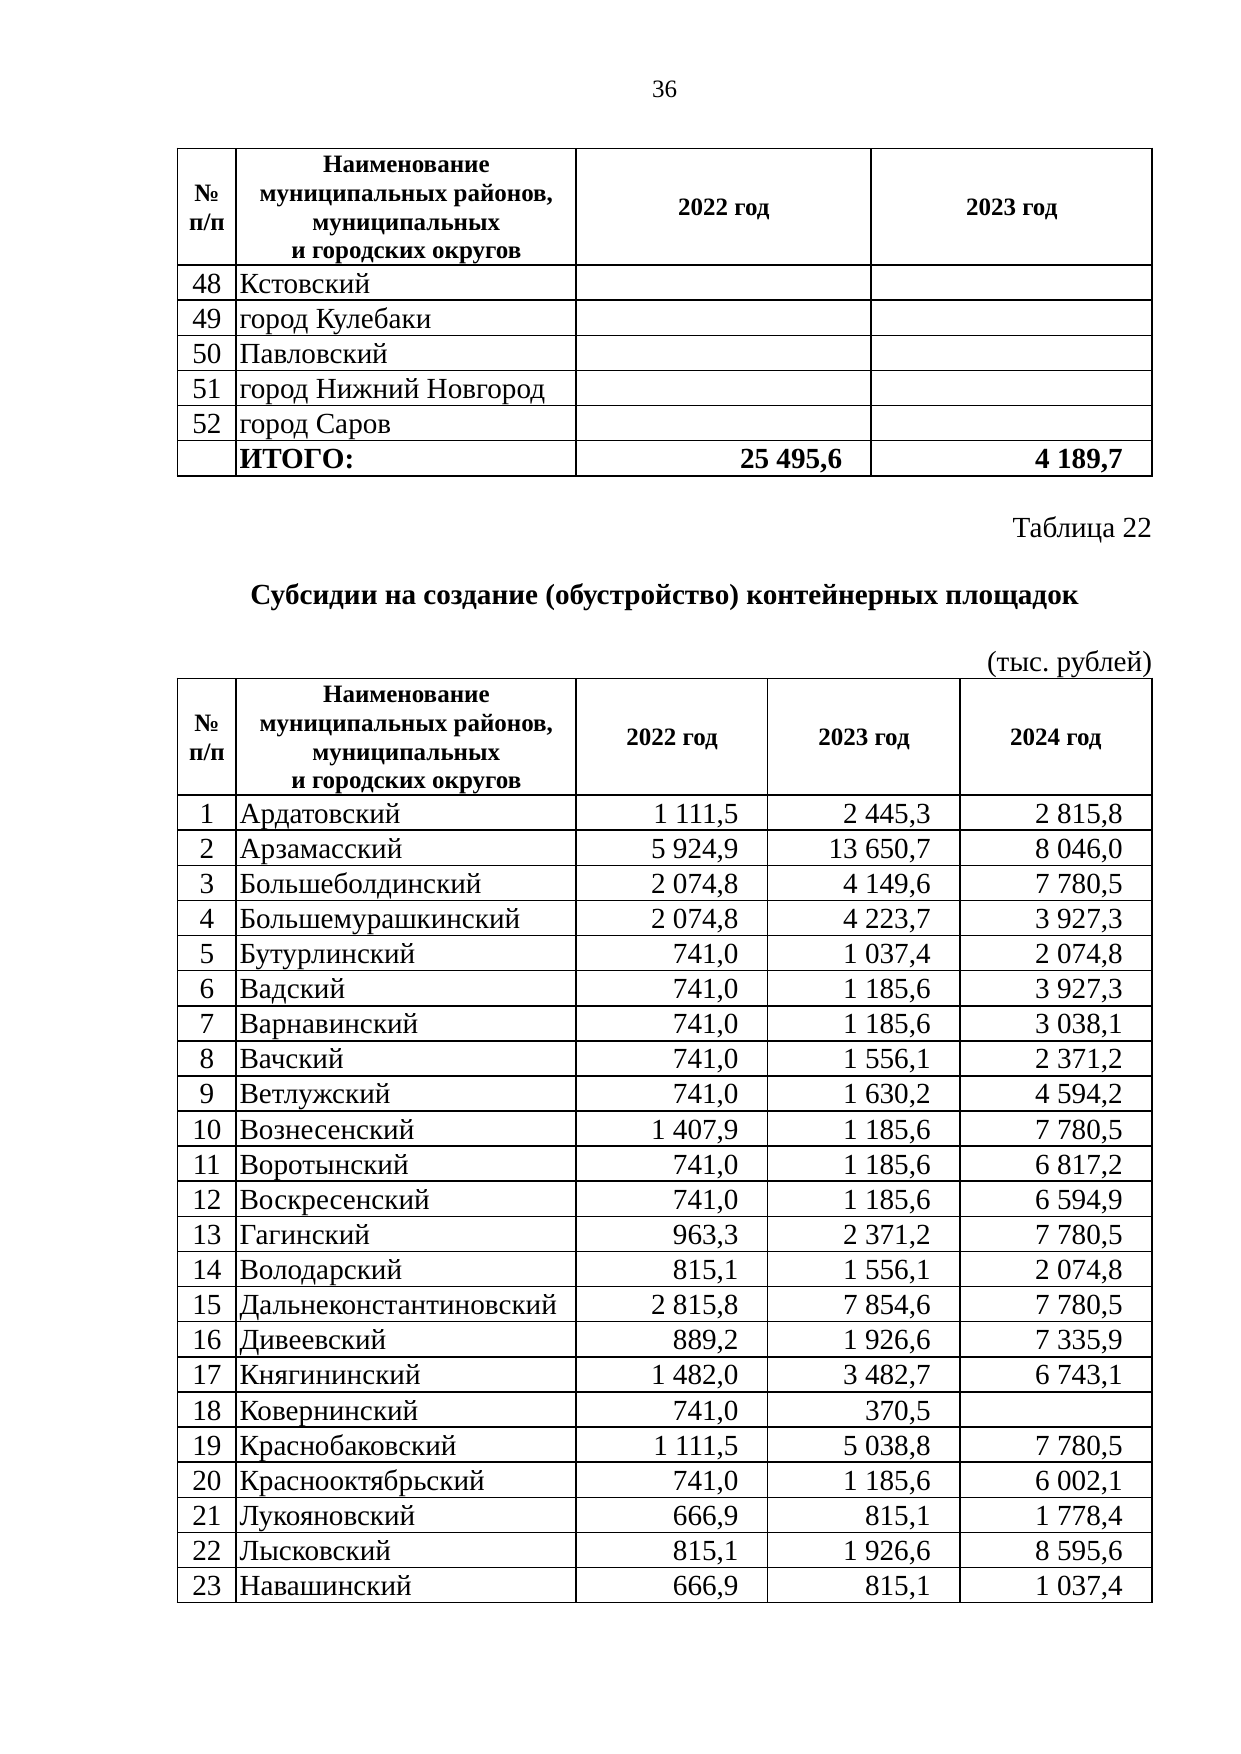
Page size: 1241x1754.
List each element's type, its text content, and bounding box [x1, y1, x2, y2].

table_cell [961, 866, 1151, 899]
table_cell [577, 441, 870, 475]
text Таблица 22 [177, 510, 1152, 543]
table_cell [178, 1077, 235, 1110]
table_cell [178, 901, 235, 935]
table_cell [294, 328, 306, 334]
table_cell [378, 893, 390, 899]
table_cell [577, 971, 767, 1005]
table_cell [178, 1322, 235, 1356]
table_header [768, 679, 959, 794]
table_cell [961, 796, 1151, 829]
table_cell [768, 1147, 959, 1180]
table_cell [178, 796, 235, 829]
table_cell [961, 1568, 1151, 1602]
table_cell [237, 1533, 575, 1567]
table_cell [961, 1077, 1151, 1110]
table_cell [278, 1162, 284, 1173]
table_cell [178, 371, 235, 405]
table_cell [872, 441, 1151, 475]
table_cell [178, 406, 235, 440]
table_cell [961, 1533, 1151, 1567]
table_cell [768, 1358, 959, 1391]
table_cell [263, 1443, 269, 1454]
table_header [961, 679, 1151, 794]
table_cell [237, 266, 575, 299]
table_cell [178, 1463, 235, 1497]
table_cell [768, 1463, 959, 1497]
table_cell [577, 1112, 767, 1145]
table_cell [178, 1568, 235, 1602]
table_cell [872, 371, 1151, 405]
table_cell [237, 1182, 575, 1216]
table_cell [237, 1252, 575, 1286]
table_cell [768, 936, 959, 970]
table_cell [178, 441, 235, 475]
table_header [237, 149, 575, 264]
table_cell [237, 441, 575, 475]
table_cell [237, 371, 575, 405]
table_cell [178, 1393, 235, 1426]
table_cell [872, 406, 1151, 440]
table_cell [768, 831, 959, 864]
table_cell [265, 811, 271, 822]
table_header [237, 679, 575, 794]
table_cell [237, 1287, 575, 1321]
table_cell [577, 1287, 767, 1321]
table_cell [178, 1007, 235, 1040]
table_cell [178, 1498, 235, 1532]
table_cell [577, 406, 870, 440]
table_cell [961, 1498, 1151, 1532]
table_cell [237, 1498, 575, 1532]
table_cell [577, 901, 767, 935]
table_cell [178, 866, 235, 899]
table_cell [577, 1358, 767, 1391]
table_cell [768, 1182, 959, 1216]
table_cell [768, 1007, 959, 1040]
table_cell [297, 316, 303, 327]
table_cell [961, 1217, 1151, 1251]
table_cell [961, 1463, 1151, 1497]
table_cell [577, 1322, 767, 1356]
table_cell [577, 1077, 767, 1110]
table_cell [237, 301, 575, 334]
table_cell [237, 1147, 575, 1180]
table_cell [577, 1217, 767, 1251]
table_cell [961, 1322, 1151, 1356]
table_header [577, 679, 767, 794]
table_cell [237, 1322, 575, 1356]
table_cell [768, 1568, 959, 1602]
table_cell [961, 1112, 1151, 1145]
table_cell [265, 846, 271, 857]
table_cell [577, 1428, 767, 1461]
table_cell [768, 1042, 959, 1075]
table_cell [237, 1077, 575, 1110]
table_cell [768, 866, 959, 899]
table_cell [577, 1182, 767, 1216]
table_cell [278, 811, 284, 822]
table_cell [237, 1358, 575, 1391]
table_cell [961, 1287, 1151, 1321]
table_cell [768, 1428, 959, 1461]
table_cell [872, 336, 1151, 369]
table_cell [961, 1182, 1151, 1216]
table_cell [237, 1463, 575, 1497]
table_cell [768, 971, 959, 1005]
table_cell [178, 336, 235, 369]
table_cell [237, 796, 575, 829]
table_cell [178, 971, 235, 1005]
text (тыс. рублей) [177, 644, 1152, 678]
text Субсидии на создание (обустройство) контейнерных площадок [177, 577, 1152, 611]
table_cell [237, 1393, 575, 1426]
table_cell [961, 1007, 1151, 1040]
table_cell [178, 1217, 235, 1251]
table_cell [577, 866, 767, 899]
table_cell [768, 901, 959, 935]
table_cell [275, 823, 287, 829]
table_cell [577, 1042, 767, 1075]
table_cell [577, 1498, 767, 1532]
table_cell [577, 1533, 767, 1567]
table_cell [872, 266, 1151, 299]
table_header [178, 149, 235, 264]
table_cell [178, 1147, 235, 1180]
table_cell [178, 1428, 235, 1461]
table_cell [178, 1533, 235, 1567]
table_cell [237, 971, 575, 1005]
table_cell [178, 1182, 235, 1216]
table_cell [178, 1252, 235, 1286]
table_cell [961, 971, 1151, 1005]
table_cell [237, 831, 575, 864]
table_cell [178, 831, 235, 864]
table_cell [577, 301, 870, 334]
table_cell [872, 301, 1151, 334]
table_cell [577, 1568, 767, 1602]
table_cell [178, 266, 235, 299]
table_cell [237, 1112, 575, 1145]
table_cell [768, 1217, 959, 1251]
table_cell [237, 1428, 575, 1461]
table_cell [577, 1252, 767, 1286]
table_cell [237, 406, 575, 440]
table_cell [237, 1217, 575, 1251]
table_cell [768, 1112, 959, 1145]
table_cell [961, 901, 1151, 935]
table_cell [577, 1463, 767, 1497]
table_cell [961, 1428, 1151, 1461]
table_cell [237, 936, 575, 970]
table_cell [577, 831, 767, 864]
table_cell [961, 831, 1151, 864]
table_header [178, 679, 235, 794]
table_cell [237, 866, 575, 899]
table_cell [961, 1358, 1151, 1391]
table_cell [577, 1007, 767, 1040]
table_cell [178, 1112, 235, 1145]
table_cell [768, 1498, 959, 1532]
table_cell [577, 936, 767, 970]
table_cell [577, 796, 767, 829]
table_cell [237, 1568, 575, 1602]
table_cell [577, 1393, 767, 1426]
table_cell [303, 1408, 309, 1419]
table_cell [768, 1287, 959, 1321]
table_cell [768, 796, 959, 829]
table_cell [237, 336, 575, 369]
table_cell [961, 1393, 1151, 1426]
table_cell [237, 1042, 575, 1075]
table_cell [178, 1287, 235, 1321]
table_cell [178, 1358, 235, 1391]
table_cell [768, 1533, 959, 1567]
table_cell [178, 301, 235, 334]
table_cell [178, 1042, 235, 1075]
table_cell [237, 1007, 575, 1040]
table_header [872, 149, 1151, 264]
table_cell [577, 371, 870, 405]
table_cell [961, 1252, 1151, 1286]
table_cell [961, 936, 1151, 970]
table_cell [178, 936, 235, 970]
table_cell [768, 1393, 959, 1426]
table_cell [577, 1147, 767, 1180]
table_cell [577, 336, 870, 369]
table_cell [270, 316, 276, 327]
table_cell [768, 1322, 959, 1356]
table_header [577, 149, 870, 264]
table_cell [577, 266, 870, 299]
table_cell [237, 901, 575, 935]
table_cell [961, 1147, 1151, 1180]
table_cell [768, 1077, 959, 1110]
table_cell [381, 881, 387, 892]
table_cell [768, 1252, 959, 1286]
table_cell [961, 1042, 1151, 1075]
